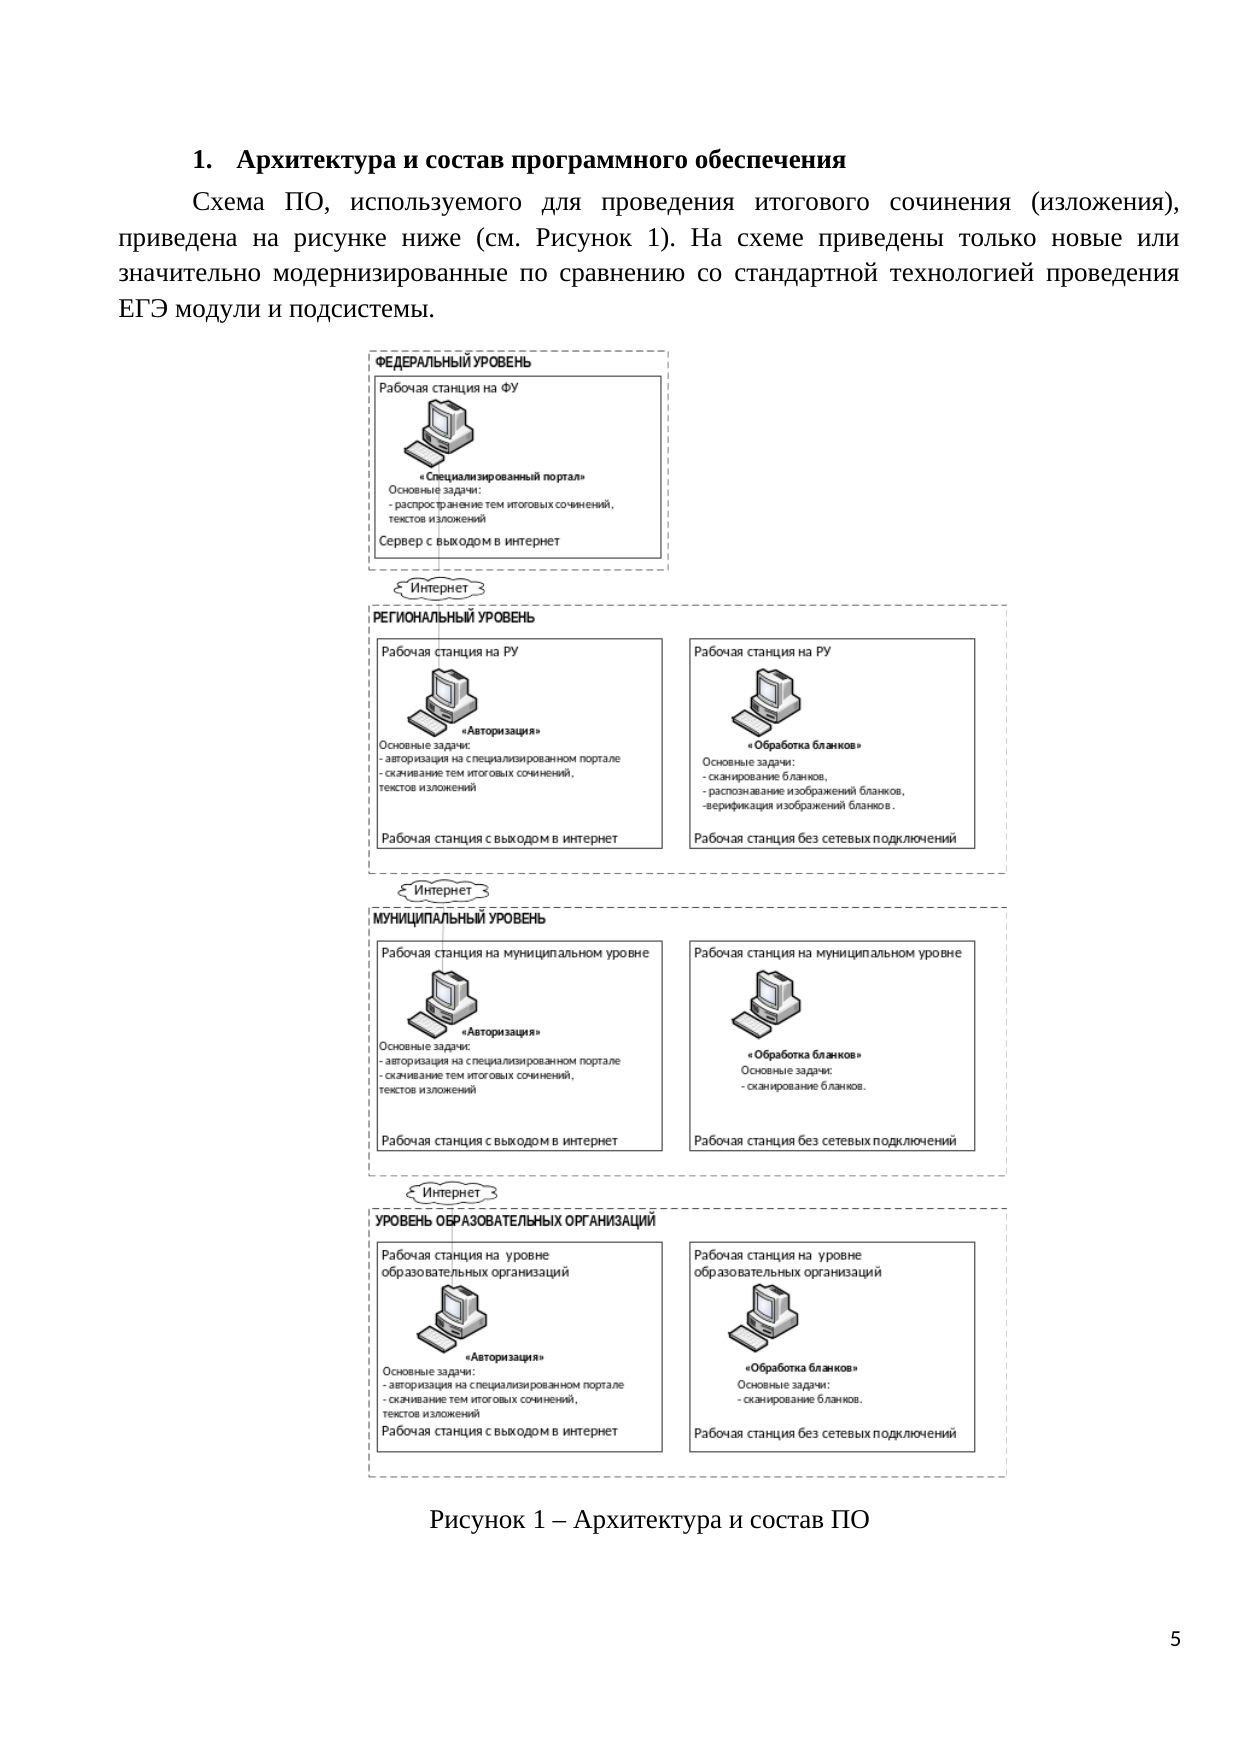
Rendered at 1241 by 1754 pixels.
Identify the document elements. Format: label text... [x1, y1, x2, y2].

text Схема ПО, используемого для проведения итогового сочинения (изложения), приведена на рисунке ниже (см. Рисунок 1). На схеме приведены только новые или значительно модернизированные по сравнению со стандартной технологией проведения ЕГЭ модули и подсистемы. [118, 185, 1181, 323]
subtitle Архитектура и состав программного обеспечения [118, 143, 1181, 174]
text Рисунок 1 – Архитектура и состав ПО [118, 1504, 1181, 1535]
